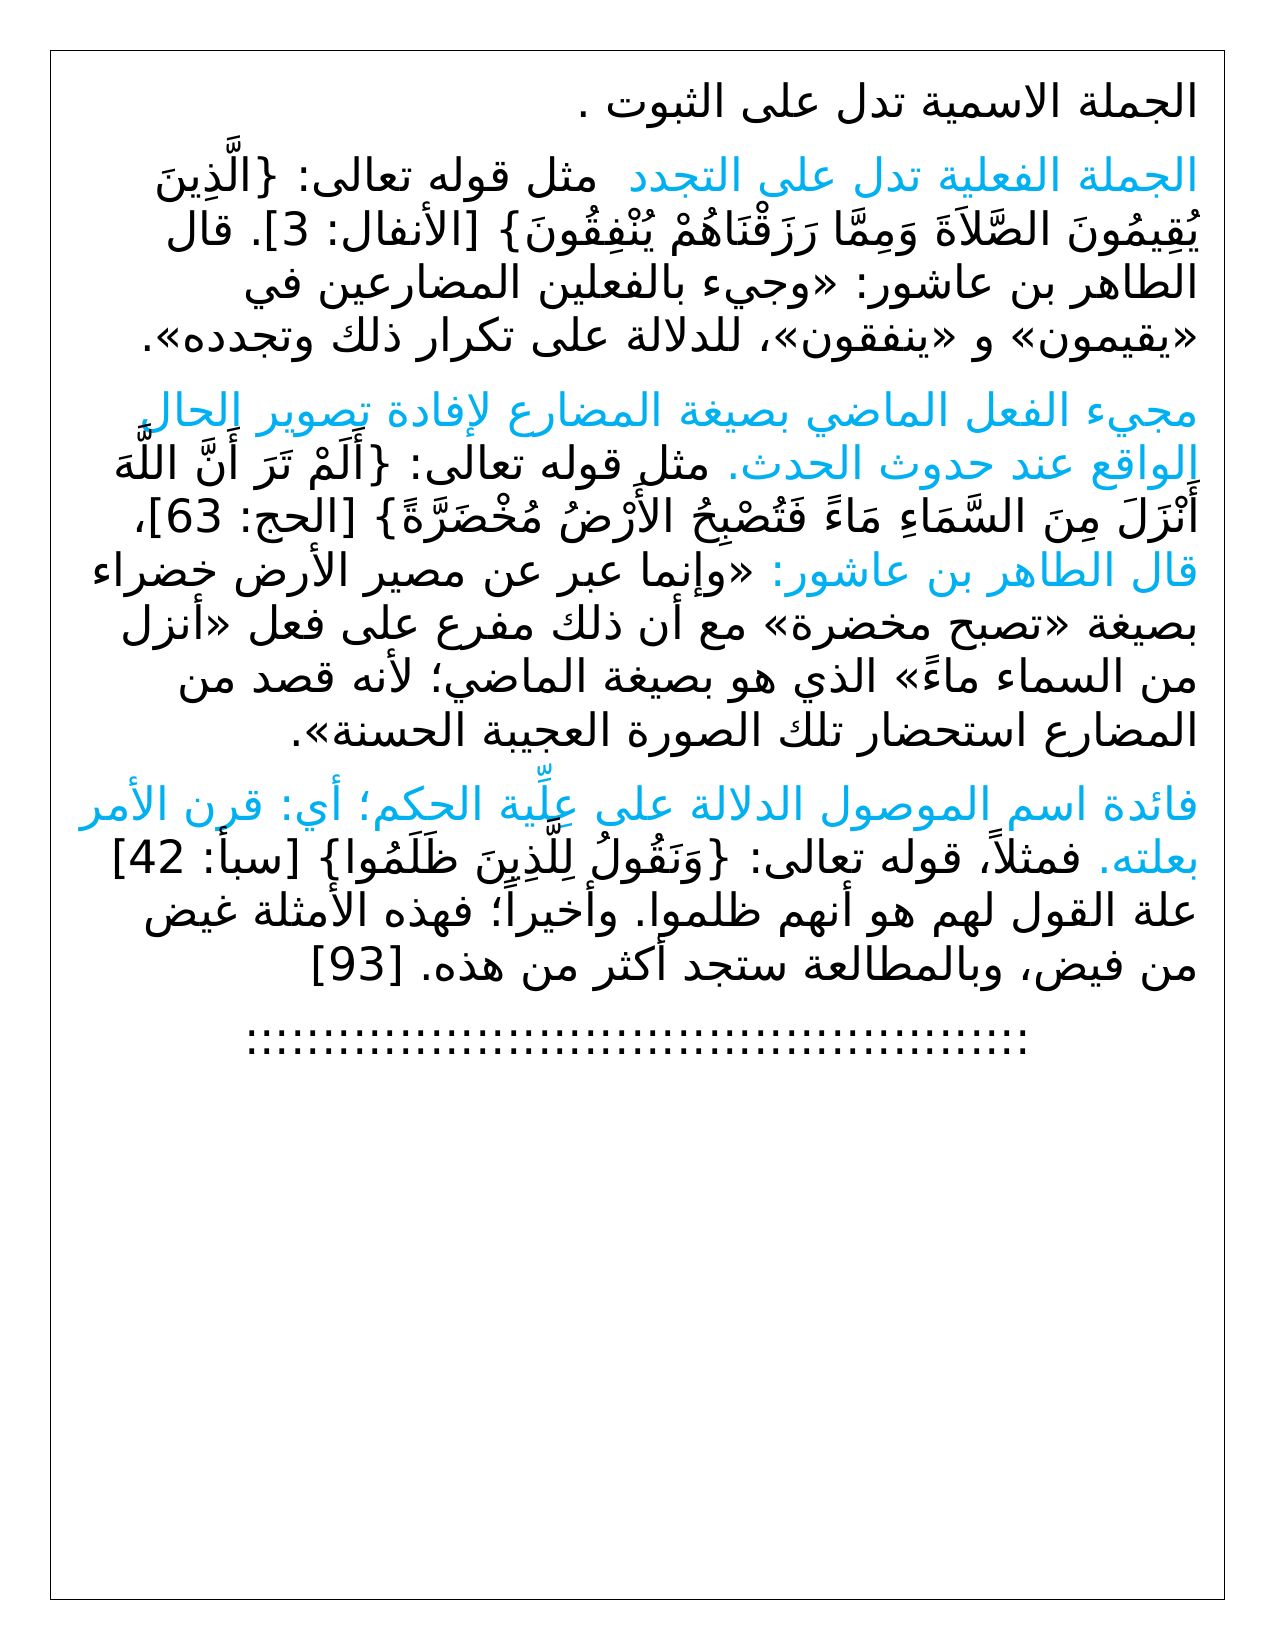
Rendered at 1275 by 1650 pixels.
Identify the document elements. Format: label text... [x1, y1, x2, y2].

text فائدة اسم الموصول الدلالة على عِلِّية الحكم؛ أي: قرن الأمر بعلته. فمثلاً، قوله تعالى: {وَنَقُولُ لِلَّذِينَ ظَلَمُوا} [سبأ: 42] علة القول لهم هو أنهم ظلموا. وأخيراً؛ فهذه الأمثلة غيض من فيض، وبالمطالعة ستجد أكثر من هذه. [93] [75, 777, 1200, 991]
text الجملة الاسمية تدل على الثبوت . [75, 75, 1200, 128]
text ::::::::::::::::::::::::::::::::::::::::::::::::::: [75, 1012, 1200, 1065]
text الجملة الفعلية تدل على التجدد مثل قوله تعالى: {الَّذِينَ يُقِيمُونَ الصَّلاَةَ وَمِمَّا رَزَقْنَاهُمْ يُنْفِقُونَ} [الأنفال: 3]. قال الطاهر بن عاشور: «وجيء بالفعلين المضارعين في «يقيمون» و «ينفقون»، للدلالة على تكرار ذلك وتجدده». [75, 149, 1200, 362]
text مجيء الفعل الماضي بصيغة المضارع لإفادة تصوير الحال الواقع عند حدوث الحدث. مثل قوله تعالى: {أَلَمْ تَرَ أَنَّ اللَّهَ أَنْزَلَ مِنَ السَّمَاءِ مَاءً فَتُصْبِحُ الأَرْضُ مُخْضَرَّةً} [الحج: 63]، قال الطاهر بن عاشور: «وإنما عبر عن مصير الأرض خضراء بصيغة «تصبح مخضرة» مع أن ذلك مفرع على فعل «أنزل من السماء ماءً» الذي هو بصيغة الماضي؛ لأنه قصد من المضارع استحضار تلك الصورة العجيبة الحسنة». [75, 383, 1200, 757]
